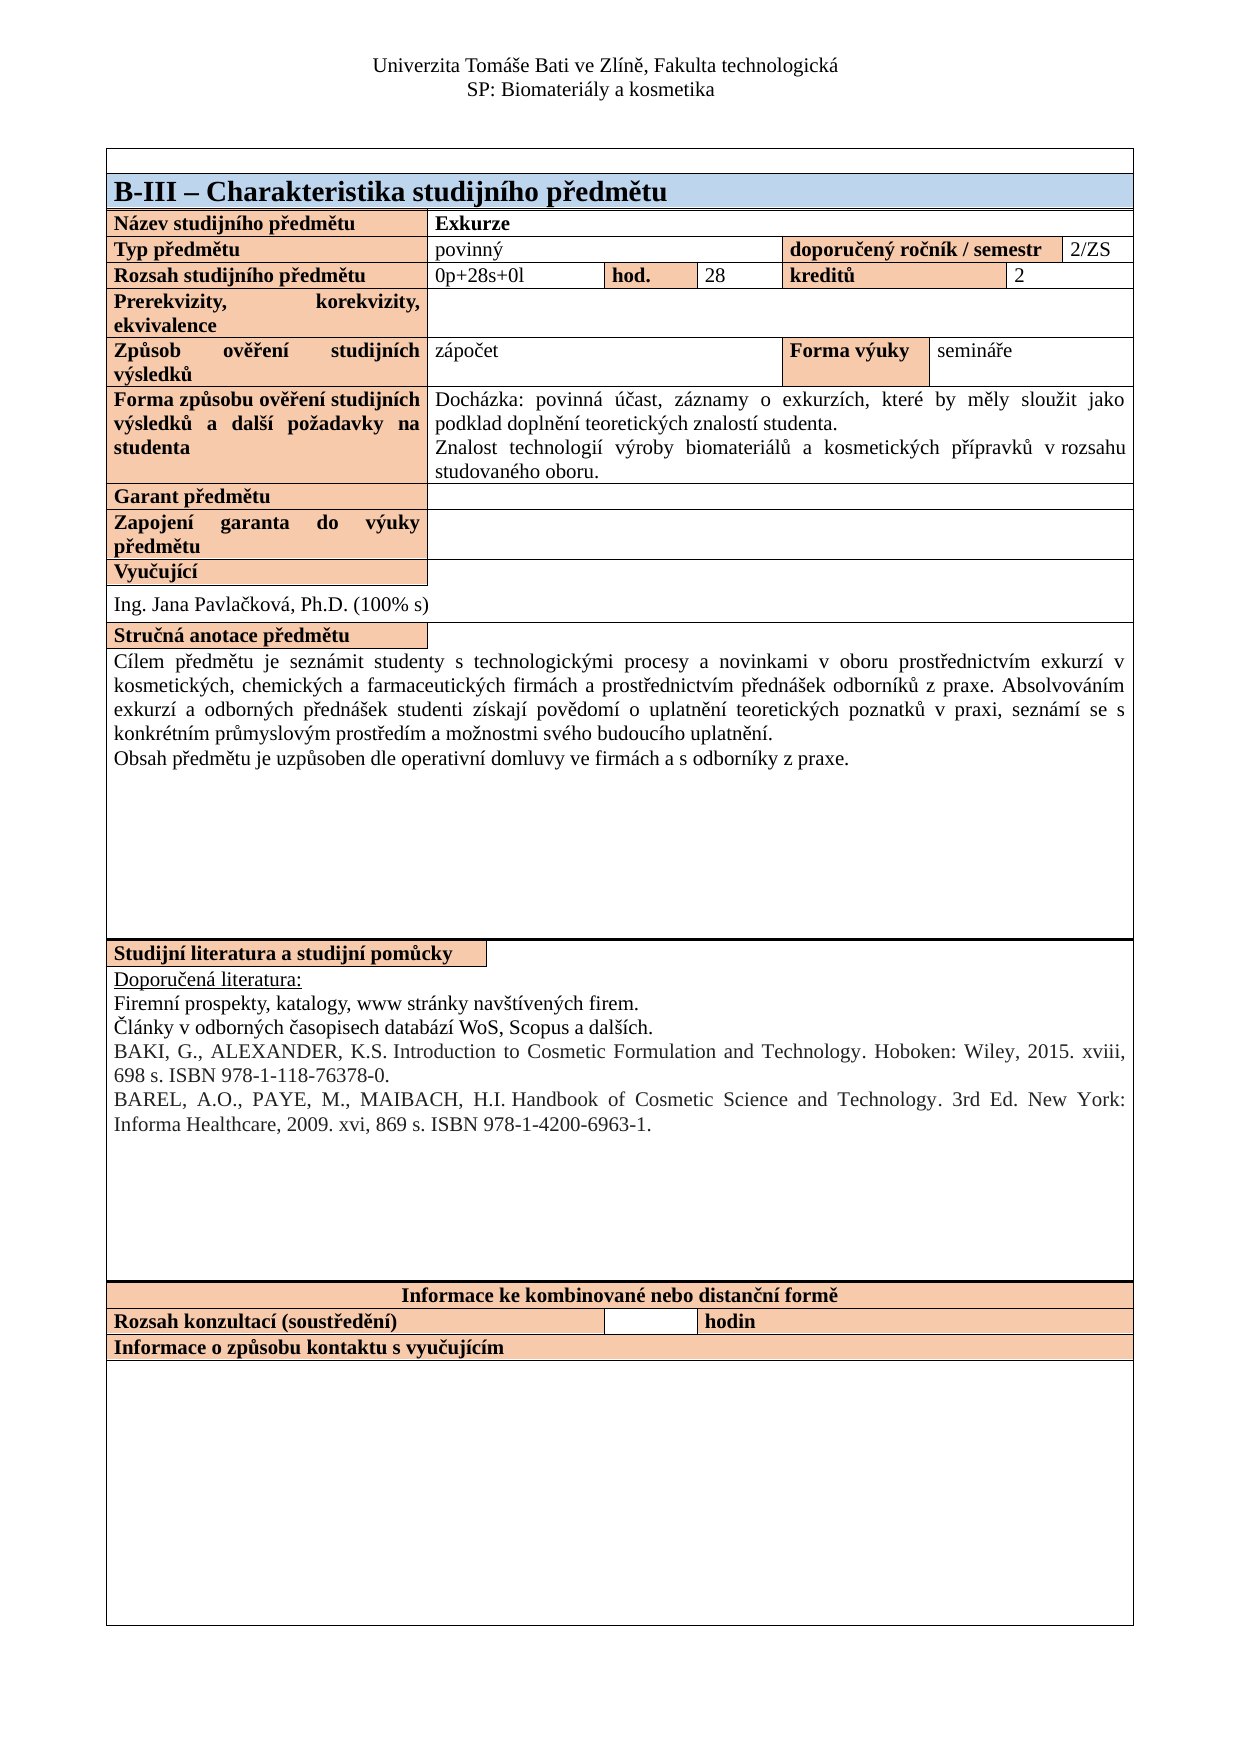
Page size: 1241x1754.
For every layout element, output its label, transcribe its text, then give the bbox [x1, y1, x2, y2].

table_cell Docházka: povinná účast, záznamy o exkurzích, které by měly sloužit jako podklad doplnění teoretických znalostí studenta. Znalost technologií výroby biomateriálů a kosmetických přípravků v rozsahu studovaného oboru. [428, 387, 1133, 483]
table_cell 2/ZS [1063, 237, 1133, 262]
table_cell Ing. Jana Pavlačková, Ph.D. (100% s) [107, 585, 1133, 622]
table_cell Typ předmětu [107, 237, 427, 262]
table_cell Studijní literatura a studijní pomůcky [107, 941, 486, 966]
table_cell 28 [698, 263, 782, 288]
table_cell 2 [1007, 263, 1133, 288]
table_cell Vyučující [107, 560, 427, 584]
table_cell Garant předmětu [107, 484, 427, 509]
table_cell Stručná anotace předmětu [107, 623, 427, 648]
table_cell Způsob ověření studijních výsledků [107, 338, 427, 386]
table_cell [428, 510, 1133, 558]
table_cell kreditů [783, 263, 1006, 288]
table_cell povinný [428, 237, 782, 262]
table_cell Zapojení garanta do výuky předmětu [107, 510, 427, 558]
table_cell B-III – Charakteristika studijního předmětu [107, 174, 1133, 207]
table_cell 0p+28s+0l [428, 263, 604, 288]
table_cell semináře [930, 338, 1133, 386]
table_cell Exkurze [428, 211, 1133, 236]
table_cell Forma výuky [783, 338, 929, 386]
table_cell [428, 560, 1133, 584]
table_cell Informace o způsobu kontaktu s vyučujícím [107, 1335, 1133, 1359]
table_cell doporučený ročník / semestr [783, 237, 1062, 262]
table_cell [428, 289, 1133, 337]
table_cell [605, 1309, 697, 1333]
table_cell [428, 484, 1133, 509]
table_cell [107, 149, 1133, 173]
table_cell [428, 623, 1133, 648]
table_cell Informace ke kombinované nebo distanční formě [107, 1283, 1133, 1308]
table_cell [487, 941, 1133, 966]
table_cell Rozsah studijního předmětu [107, 263, 427, 288]
table_cell zápočet [428, 338, 782, 386]
table_cell [107, 1361, 1133, 1625]
table_cell Doporučená literatura: Firemní prospekty, katalogy, www stránky navštívených firem. Články v odborných časopisech databází WoS, Scopus a dalších. BAKI, G., ALEXANDER, K.S. Introduction to Cosmetic Formulation and Technology. Hoboken: Wiley, 2015. xviii, 698 s. ISBN 978-1-118-76378-0. BAREL, A.O., PAYE, M., MAIBACH, H.I. Handbook of Cosmetic Science and Technology. 3rd Ed. New York: Informa Healthcare, 2009. xvi, 869 s. ISBN 978-1-4200-6963-1. [107, 966, 1133, 1280]
table_cell Cílem předmětu je seznámit studenty s technologickými procesy a novinkami v oboru prostřednictvím exkurzí v kosmetických, chemických a farmaceutických firmách a prostřednictvím přednášek odborníků z praxe. Absolvováním exkurzí a odborných přednášek studenti získají povědomí o uplatnění teoretických poznatků v praxi, seznámí se s konkrétním průmyslovým prostředím a možnostmi svého budoucího uplatnění. Obsah předmětu je uzpůsoben dle operativní domluvy ve firmách a s odborníky z praxe. [107, 648, 1133, 938]
table_cell hod. [605, 263, 697, 288]
table_cell hodin [698, 1309, 1133, 1333]
table_cell Prerekvizity, korekvizity, ekvivalence [107, 289, 427, 337]
table_cell Název studijního předmětu [107, 211, 427, 236]
table_cell Forma způsobu ověření studijních výsledků a další požadavky na studenta [107, 387, 427, 483]
table_cell Rozsah konzultací (soustředění) [107, 1309, 604, 1333]
